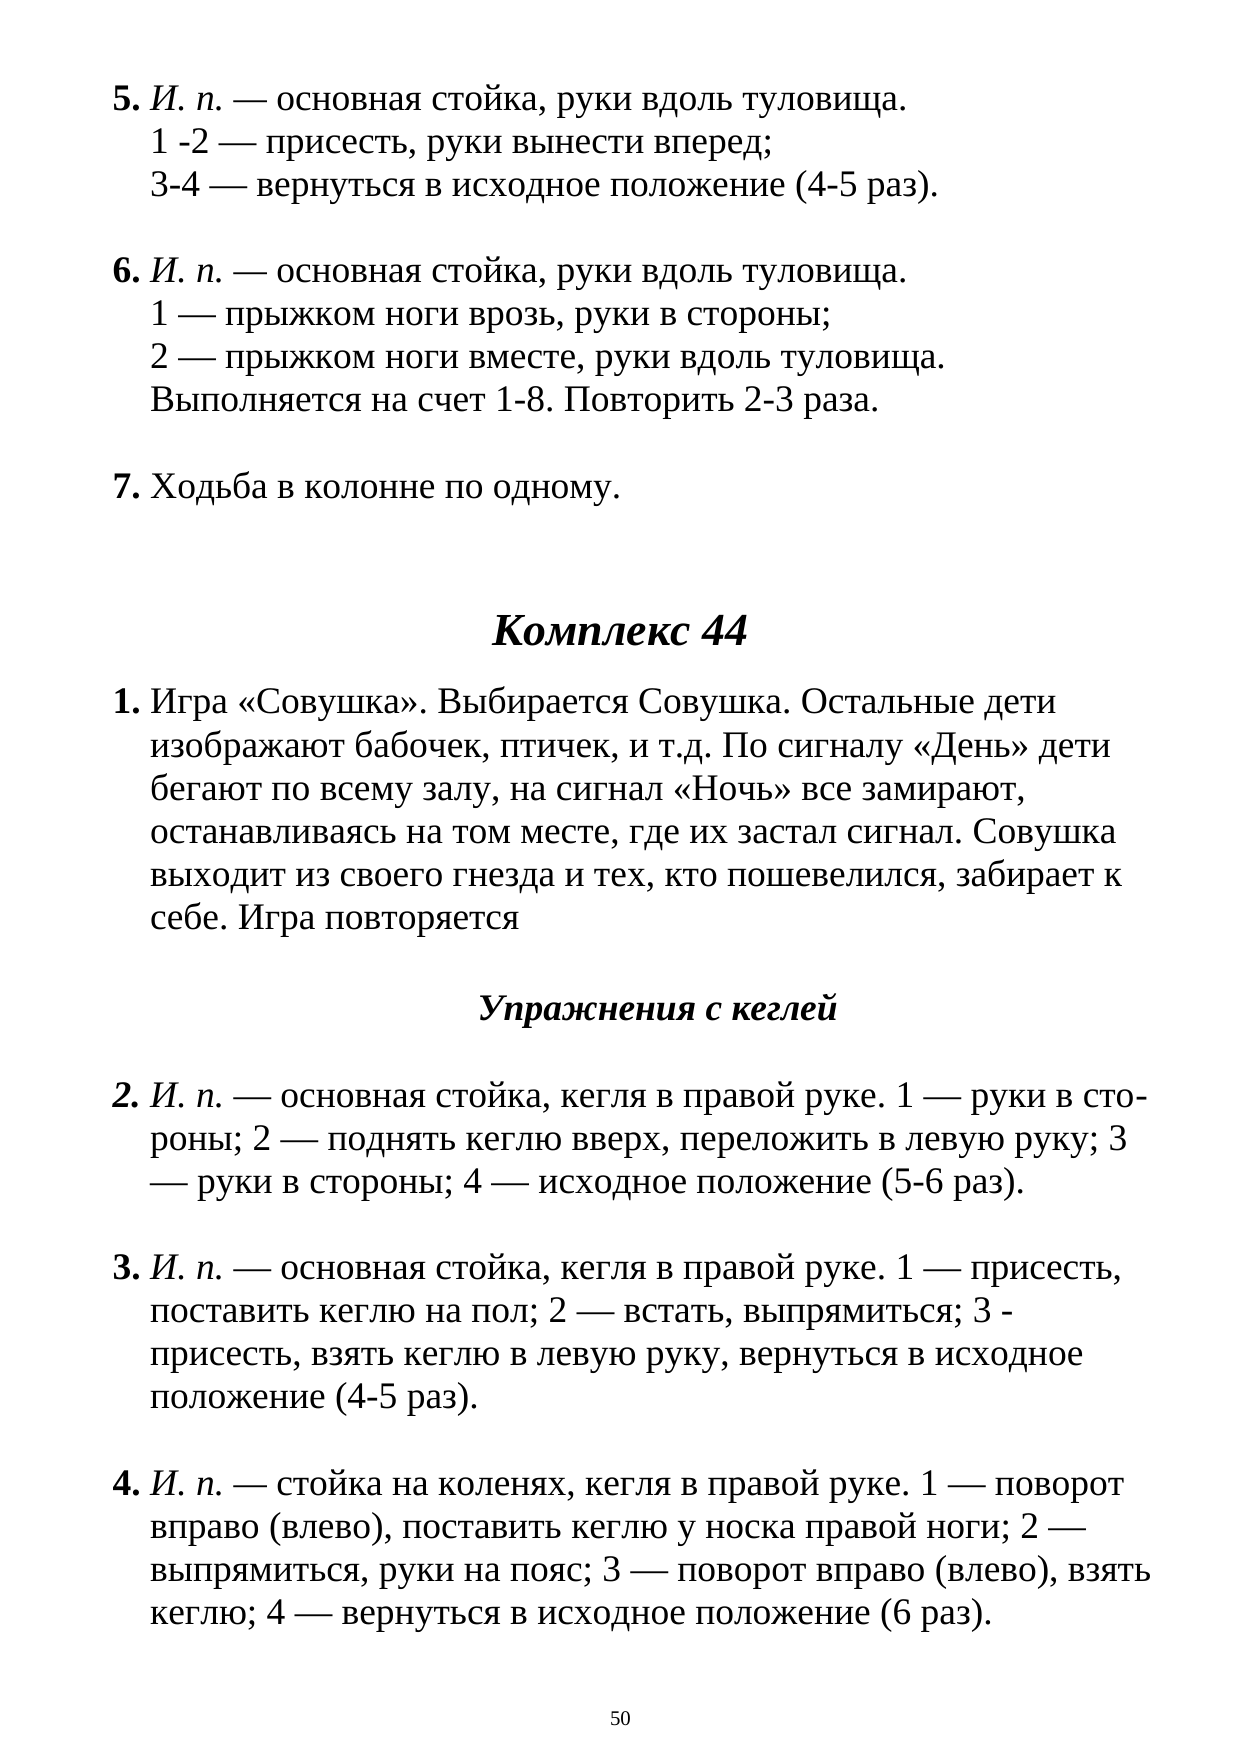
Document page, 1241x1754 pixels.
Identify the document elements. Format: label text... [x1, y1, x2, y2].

list Игра «Совушка». Выбирается Совушка. Остальные дети изображают бабочек, птичек, и т.д. По сигналу «День» дети бегают по всему залу, на сигнал «Ночь» все замирают, останавливаясь на том месте, где их застал сигнал. Совушка выходит из своего гнезда и тех, кто пошевелился, забирает к себе. Игра повторяется [112, 679, 1165, 938]
list И. п. — стойка на коленях, кегля в правой руке. 1 — поворот вправо (влево), поставить кеглю у носка правой ноги; 2 — выпрямиться, руки на пояс; 3 — поворот вправо (влево), взять кеглю; 4 — вернуться в исходное положение (6 раз). [112, 1460, 1165, 1633]
list И. п. — основная стойка, кегля в правой руке. 1 — руки в стороны; 2 — поднять кеглю вверх, переложить в левую руку; 3 — руки в стороны; 4 — исходное положение (5-6 раз). [112, 1072, 1165, 1201]
list Ходьба в колонне по одному. [112, 463, 1165, 506]
text Комплекс 44 [75, 602, 1165, 655]
text 2 — прыжком ноги вместе, руки вдоль туловища. [150, 334, 1165, 377]
list И. п. — основная стойка, руки вдоль туловища. [112, 247, 1165, 291]
text 1 — прыжком ноги врозь, руки в стороны; [150, 291, 1165, 334]
text Выполняется на счет 1-8. Повторить 2-3 раза. [150, 377, 1165, 420]
list И. п. — основная стойка, руки вдоль туловища. [112, 75, 1165, 118]
text 1 -2 — присесть, руки вынести вперед; [150, 118, 1165, 161]
text 3-4 — вернуться в исходное положение (4-5 раз). [150, 161, 1165, 204]
list И. п. — основная стойка, кегля в правой руке. 1 — присесть, поставить кеглю на пол; 2 — встать, выпрямиться; 3 - присесть, взять кеглю в левую руку, вернуться в исходное положение (4-5 раз). [112, 1244, 1165, 1417]
text Упражнения с кеглей [150, 986, 1165, 1029]
